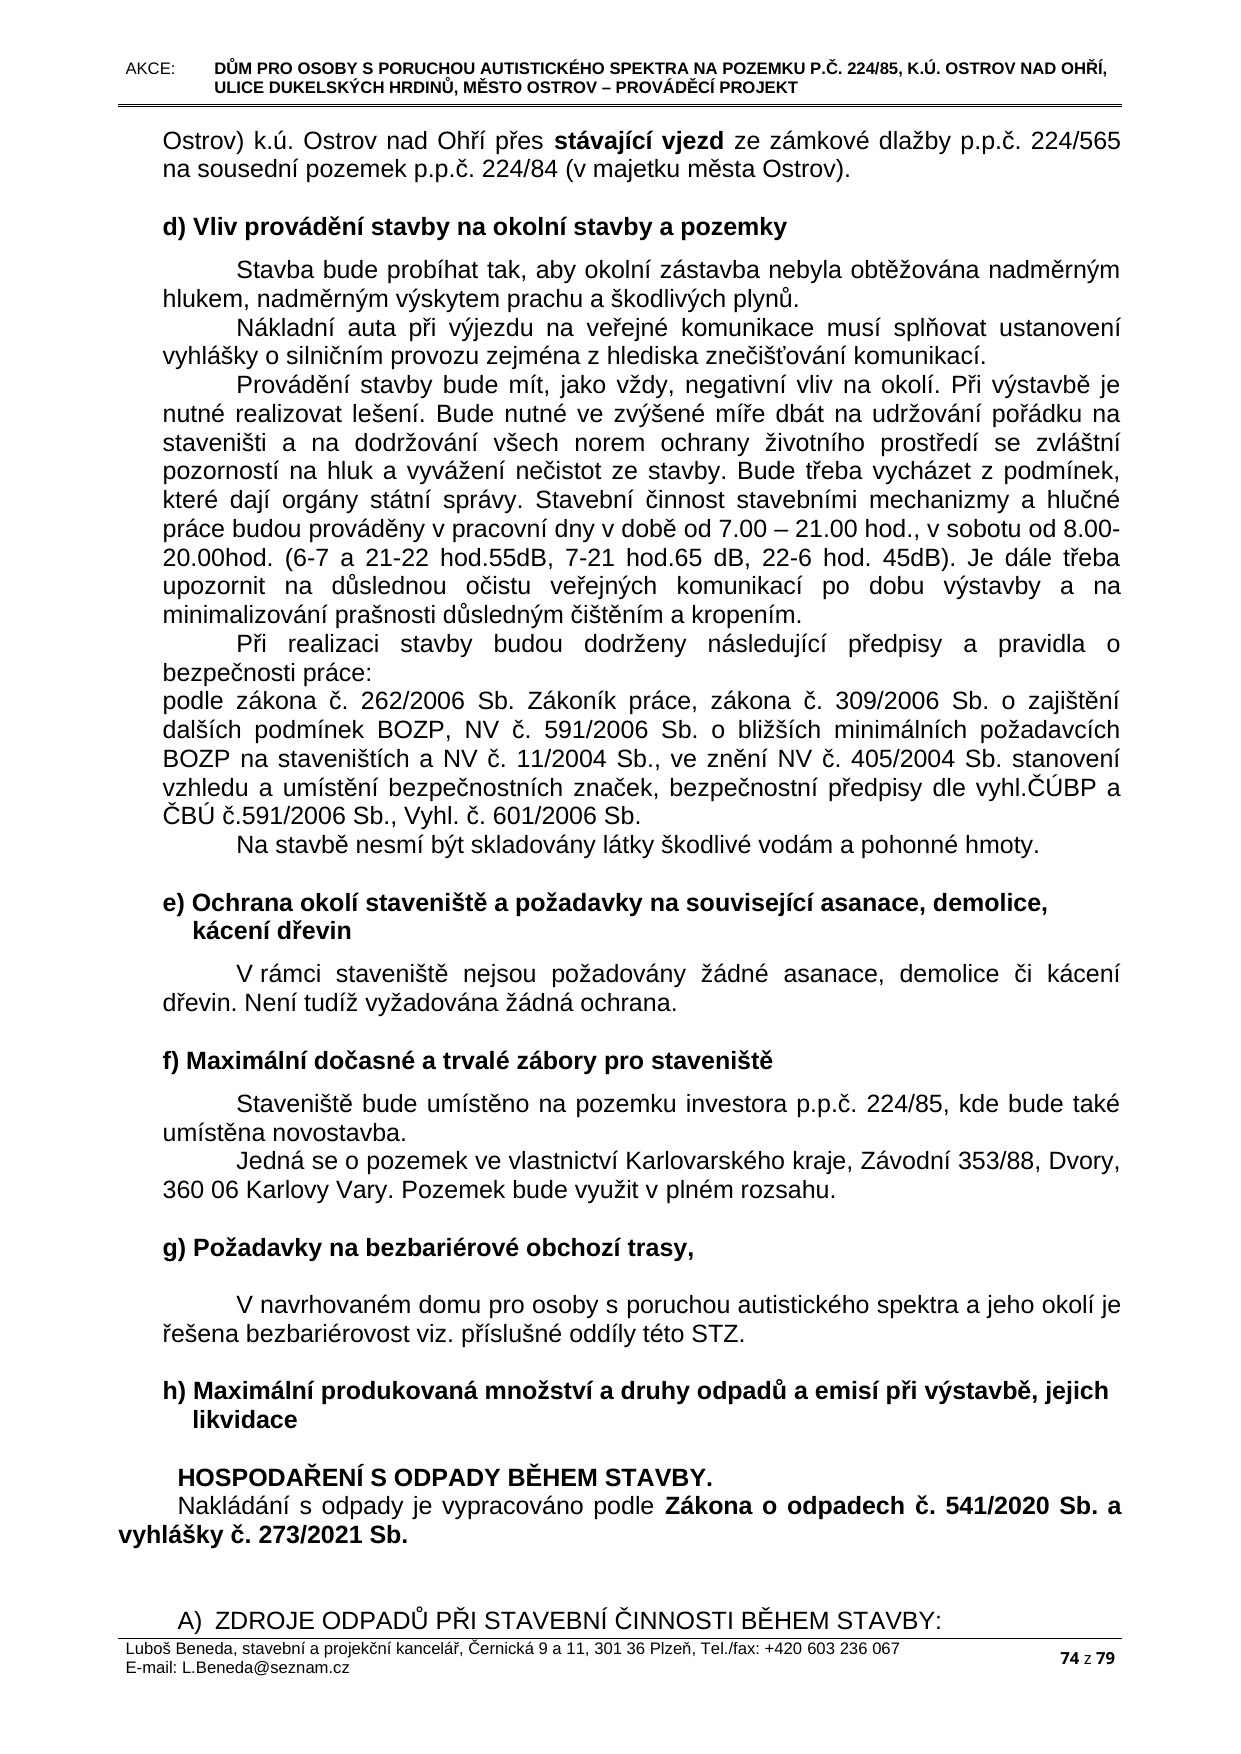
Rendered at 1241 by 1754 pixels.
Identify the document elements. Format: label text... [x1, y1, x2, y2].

list Nakládání s odpady je vypracováno podle Zákona o odpadech č. 541/2020 Sb. a vyhlášky č. 273/2021 Sb. [118, 1491, 1122, 1549]
text Staveniště bude umístěno na pozemku investora p.p.č. 224/85, kde bude také umístěna novostavba. [162, 1089, 1122, 1146]
text f) Maximální dočasné a trvalé zábory pro staveniště [118, 1046, 1122, 1074]
text e) Ochrana okolí staveniště a požadavky na související asanace, demolice, [118, 888, 1122, 916]
text Provádění stavby bude mít, jako vždy, negativní vliv na okolí. Při výstavbě je nutné realizovat lešení. Bude nutné ve zvýšené míře dbát na udržování pořádku na staveništi a na dodržování všech norem ochrany životního prostředí se zvláštní pozorností na hluk a vyvážení nečistot ze stavby. Bude třeba vycházet z podmínek, které dají orgány státní správy. Stavební činnost stavebními mechanizmy a hlučné práce budou prováděny v pracovní dny v době od 7.00 – 21.00 hod., v sobotu od 8.00-20.00hod. (6-7 a 21-22 hod.55dB, 7-21 hod.65 dB, 22-6 hod. 45dB). Je dále třeba upozornit na důslednou očistu veřejných komunikací po dobu výstavby a na minimalizování prašnosti důsledným čištěním a kropením. [162, 370, 1122, 629]
text Jedná se o pozemek ve vlastnictví Karlovarského kraje, Závodní 353/88, Dvory, 360 06 Karlovy Vary. Pozemek bude využit v plném rozsahu. [162, 1146, 1122, 1204]
text V rámci staveniště nejsou požadovány žádné asanace, demolice či kácení dřevin. Není tudíž vyžadována žádná ochrana. [162, 959, 1122, 1017]
text kácení dřevin [118, 916, 1122, 945]
text Stavba bude probíhat tak, aby okolní zástavba nebyla obtěžována nadměrným hlukem, nadměrným výskytem prachu a škodlivých plynů. [162, 255, 1122, 313]
text g) Požadavky na bezbariérové obchozí trasy, [118, 1233, 1122, 1261]
list ZDROJE ODPADŮ PŘI STAVEBNÍ ČINNOSTI během stavby: [177, 1606, 1122, 1635]
text h) Maximální produkovaná množství a druhy odpadů a emisí při výstavbě, jejich [118, 1376, 1122, 1405]
text likvidace [118, 1405, 1122, 1434]
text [162, 126, 1122, 183]
text Na stavbě nesmí být skladovány látky škodlivé vodám a pohonné hmoty. [162, 830, 1122, 859]
text Při realizaci stavby budou dodrženy následující předpisy a pravidla o bezpečnosti práce: [162, 629, 1122, 686]
text d) Vliv provádění stavby na okolní stavby a pozemky [118, 212, 1122, 241]
list Hospodaření s odpady během stavby. [133, 1463, 1122, 1491]
text V navrhovaném domu pro osoby s poruchou autistického spektra a jeho okolí je řešena bezbariérovost viz. příslušné oddíly této STZ. [162, 1290, 1122, 1348]
text Nákladní auta při výjezdu na veřejné komunikace musí splňovat ustanovení vyhlášky o silničním provozu zejména z hlediska znečišťování komunikací. [162, 313, 1122, 370]
text podle zákona č. 262/2006 Sb. Zákoník práce, zákona č. 309/2006 Sb. o zajištění dalších podmínek BOZP, NV č. 591/2006 Sb. o bližších minimálních požadavcích BOZP na staveništích a NV č. 11/2004 Sb., ve znění NV č. 405/2004 Sb. stanovení vzhledu a umístění bezpečnostních značek, bezpečnostní předpisy dle vyhl.ČÚBP a ČBÚ č.591/2006 Sb., Vyhl. č. 601/2006 Sb. [162, 686, 1122, 830]
